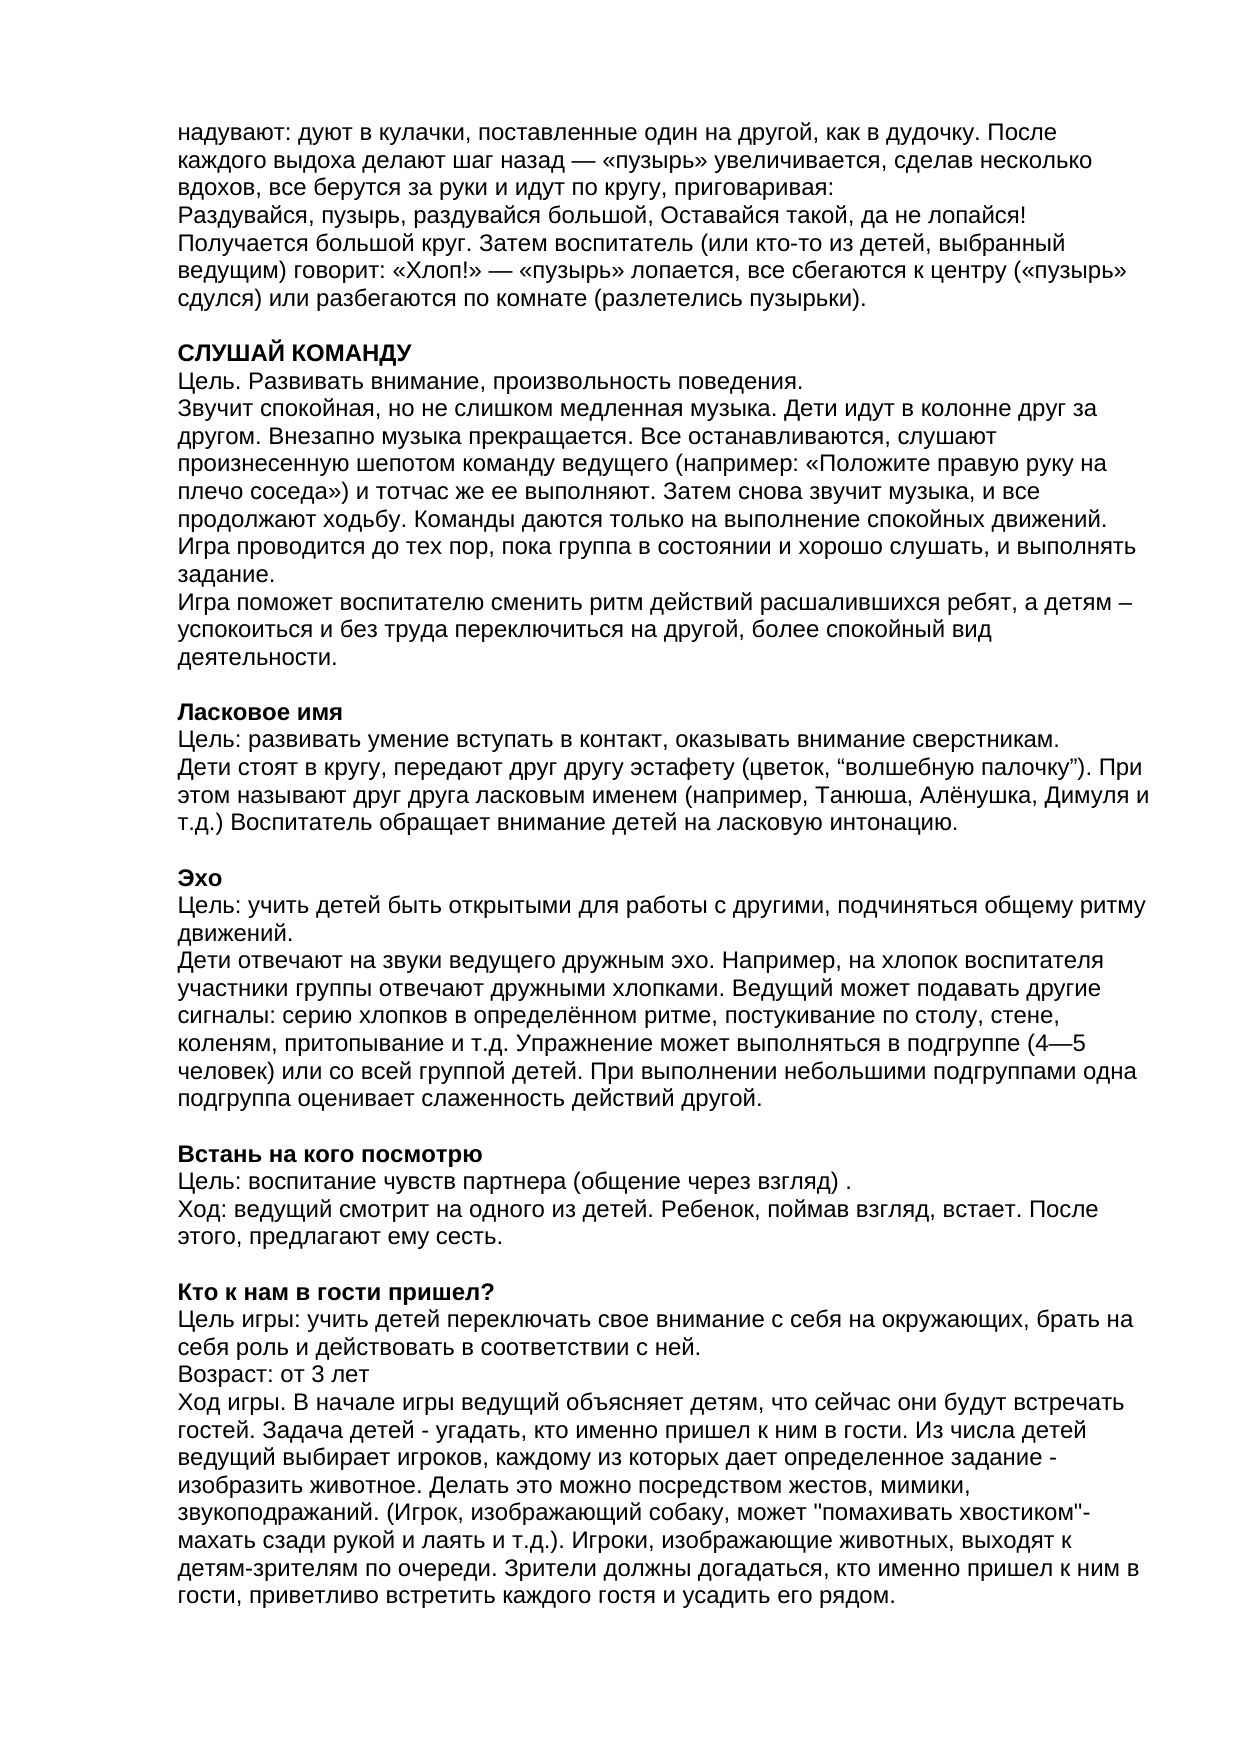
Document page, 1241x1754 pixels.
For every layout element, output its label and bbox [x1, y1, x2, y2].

text [177, 118, 1152, 1609]
